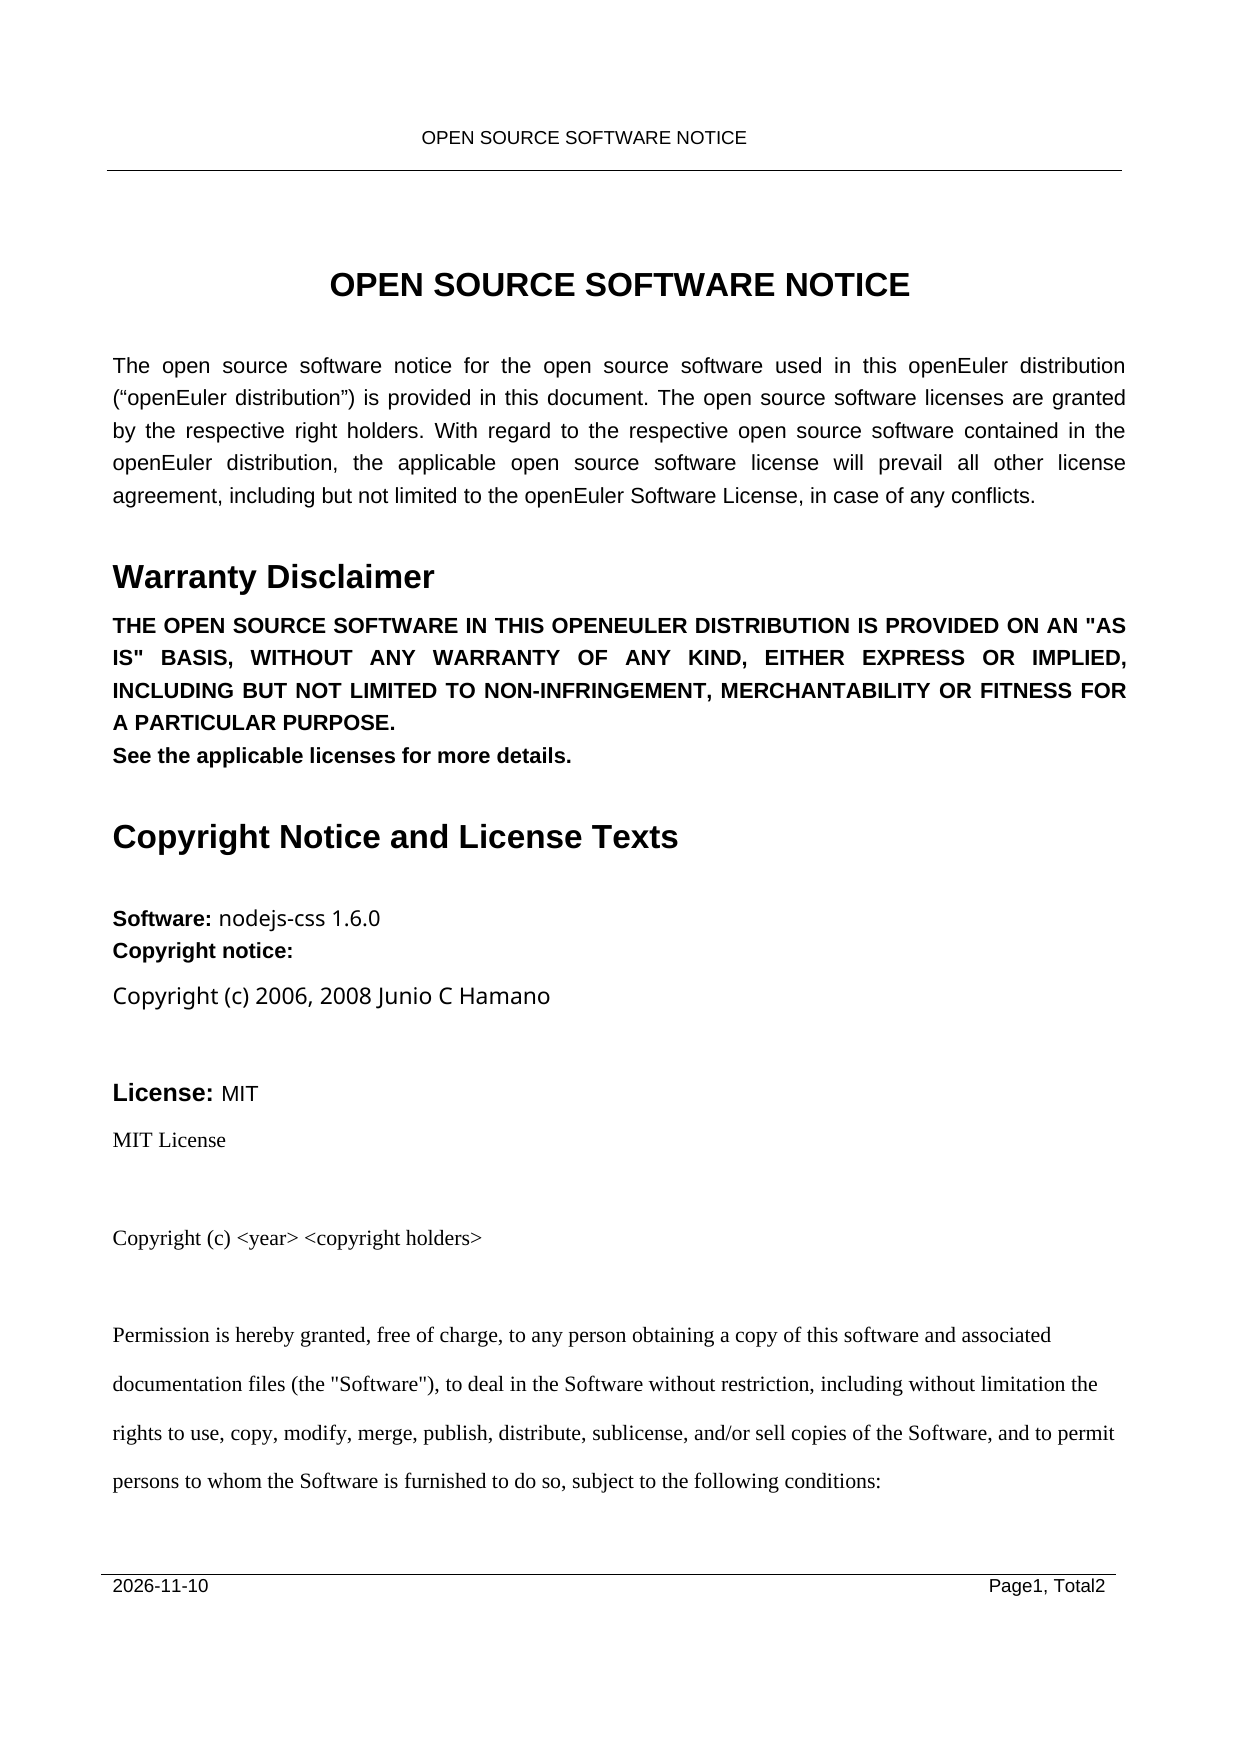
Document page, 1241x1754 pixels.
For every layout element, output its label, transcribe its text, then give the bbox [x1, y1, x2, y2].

text Warranty Disclaimer [112, 544, 1128, 609]
text THE OPEN SOURCE SOFTWARE IN THIS OPENEULER DISTRIBUTION IS PROVIDED ON AN "AS IS" BASIS, WITHOUT ANY WARRANTY OF ANY KIND, EITHER EXPRESS OR IMPLIED, INCLUDING BUT NOT LIMITED TO NON-INFRINGEMENT, MERCHANTABILITY OR FITNESS FOR A PARTICULAR PURPOSE. See the applicable licenses for more details. [112, 609, 1128, 771]
text Copyright Notice and License Texts [112, 804, 1128, 869]
text License: MIT [112, 1077, 1128, 1109]
text OPEN SOURCE SOFTWARE NOTICE [112, 251, 1128, 316]
text Copyright notice: [112, 934, 1128, 966]
text The open source software notice for the open source software used in this openEuler distribution (“openEuler distribution”) is provided in this document. The open source software licenses are granted by the respective right holders. With regard to the respective open source software contained in the openEuler distribution, the applicable open source software license will prevail all other license agreement, including but not limited to the openEuler Software License, in case of any conflicts. [112, 349, 1128, 511]
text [112, 1123, 1128, 1497]
text Copyright (c) 2006, 2008 Junio C Hamano [112, 979, 1128, 1060]
text Software: nodejs-css 1.6.0 [112, 901, 1128, 934]
